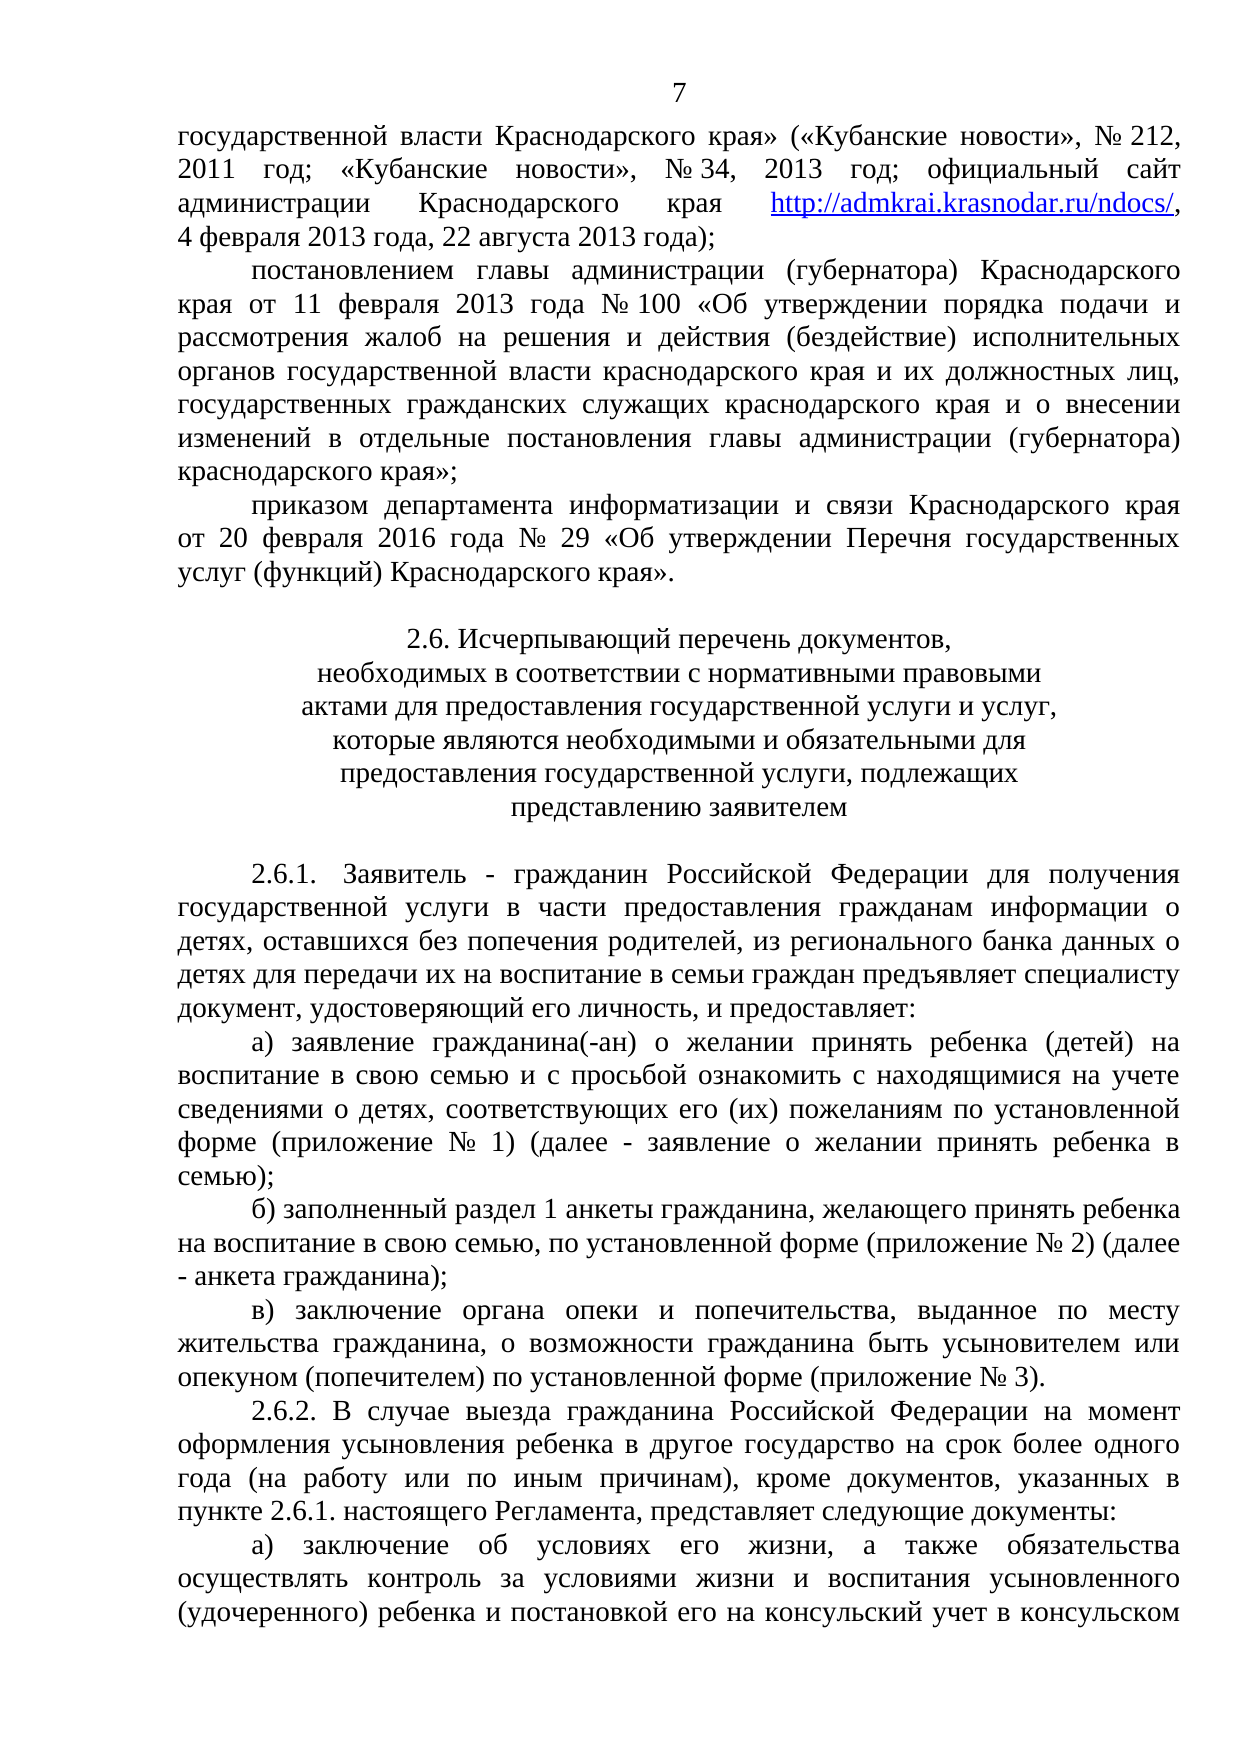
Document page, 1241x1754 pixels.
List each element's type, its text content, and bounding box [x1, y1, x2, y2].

text необходимых в соответствии с нормативными правовыми [177, 655, 1181, 688]
text а) заявление гражданина(-ан) о желании принять ребенка (детей) на воспитание в свою семью и с просьбой ознакомить с находящимися на учете сведениями о детях, соответствующих его (их) пожеланиям по установленной форме (приложение № 1) (далее - заявление о желании принять ребенка в семью); [177, 1024, 1181, 1191]
text приказом департамента информатизации и связи Краснодарского края от 20 февраля 2016 года № 29 «Об утверждении Перечня государственных услуг (функций) Краснодарского края». [177, 487, 1181, 588]
text актами для предоставления государственной услуги и услуг, [177, 688, 1181, 722]
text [177, 118, 1181, 252]
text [177, 1527, 1181, 1627]
text 2.6.1. Заявитель - гражданин Российской Федерации для получения государственной услуги в части предоставления гражданам информации о детях, оставшихся без попечения родителей, из регионального банка данных о детях для передачи их на воспитание в семьи граждан предъявляет специалисту документ, удостоверяющий его личность, и предоставляет: [177, 856, 1181, 1024]
text 2.6.2. В случае выезда гражданина Российской Федерации на момент оформления усыновления ребенка в другое государство на срок более одного года (на работу или по иным причинам), кроме документов, указанных в пункте 2.6.1. настоящего Регламента, представляет следующие документы: [177, 1393, 1181, 1527]
text предоставления государственной услуги, подлежащих [177, 755, 1181, 789]
text постановлением главы администрации (губернатора) Краснодарского края от 11 февраля 2013 года № 100 «Об утверждении порядка подачи и рассмотрения жалоб на решения и действия (бездействие) исполнительных органов государственной власти краснодарского края и их должностных лиц, государственных гражданских служащих краснодарского края и о внесении изменений в отдельные постановления главы администрации (губернатора) краснодарского края»; [177, 252, 1181, 487]
text которые являются необходимыми и обязательными для [177, 722, 1181, 755]
text в) заключение органа опеки и попечительства, выданное по месту жительства гражданина, о возможности гражданина быть усыновителем или опекуном (попечителем) по установленной форме (приложение № 3). [177, 1292, 1181, 1393]
text представлению заявителем [177, 789, 1181, 822]
text б) заполненный раздел 1 анкеты гражданина, желающего принять ребенка на воспитание в свою семью, по установленной форме (приложение № 2) (далее - анкета гражданина); [177, 1191, 1181, 1292]
text 2.6. Исчерпывающий перечень документов, [177, 621, 1181, 655]
